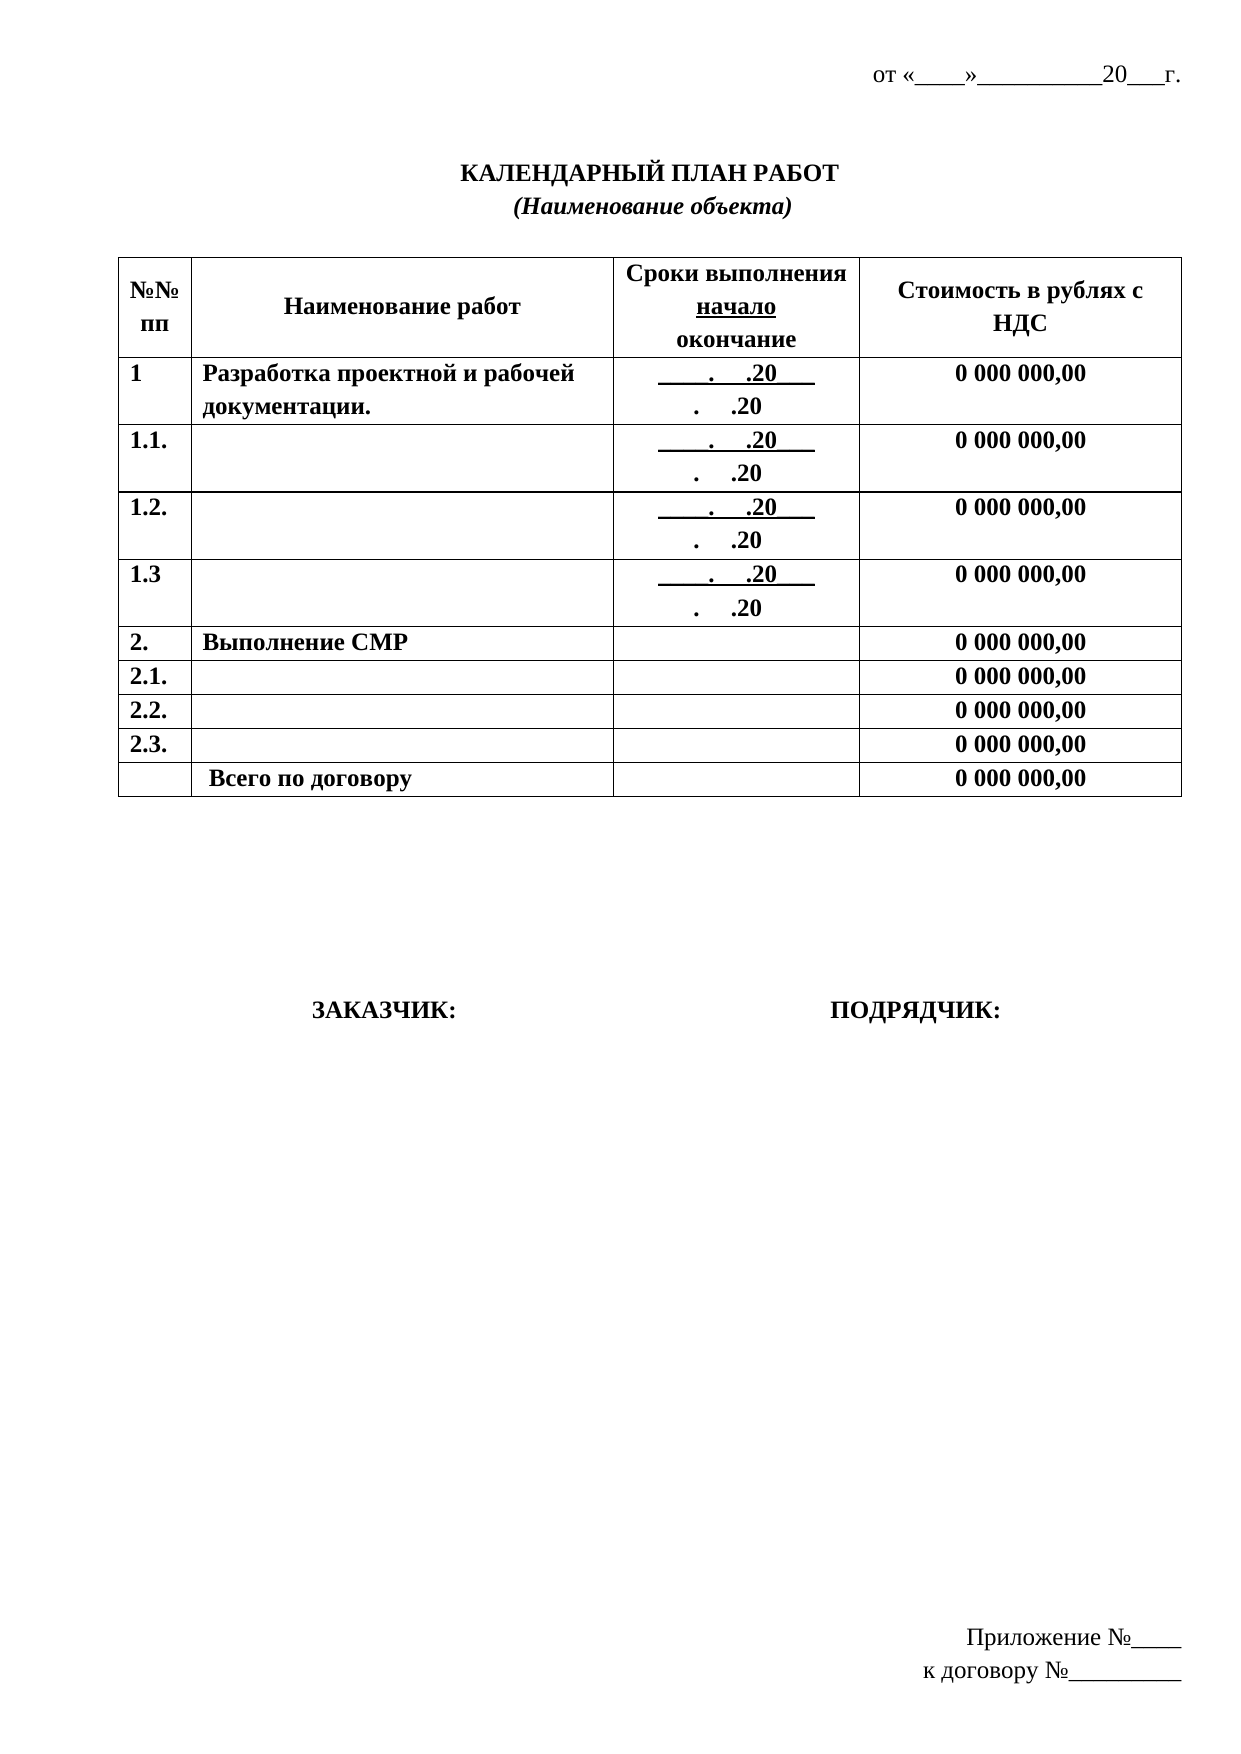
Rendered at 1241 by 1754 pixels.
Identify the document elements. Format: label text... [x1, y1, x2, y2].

table_cell 2.1. [119, 661, 191, 694]
text КАЛЕНДАРНЫЙ ПЛАН РАБОТ [118, 158, 1181, 187]
table_cell [614, 627, 859, 660]
table_header Стоимость в рублях с НДС [860, 258, 1181, 357]
text к договору №_________ [718, 1656, 1181, 1684]
table_cell ____. .20___ . .20 [614, 358, 859, 424]
table_cell [192, 695, 613, 728]
table_cell 0 000 000,00 [860, 729, 1181, 762]
table_header №№ пп [119, 258, 191, 357]
table_cell 1.1. [119, 425, 191, 491]
table_cell Выполнение СМР [192, 627, 613, 660]
table_cell 0 000 000,00 [860, 560, 1181, 626]
table_cell 0 000 000,00 [860, 425, 1181, 491]
text от «____»__________20___г. [718, 59, 1181, 88]
table_cell [614, 695, 859, 728]
table_cell [192, 729, 613, 762]
table_cell 0 000 000,00 [860, 627, 1181, 660]
table_cell ____. .20___ . .20 [614, 493, 859, 558]
table_cell [192, 661, 613, 694]
table_header ПОДРЯДЧИК: [650, 962, 1181, 1094]
table_cell 0 000 000,00 [860, 695, 1181, 728]
table_cell 2.2. [119, 695, 191, 728]
table_cell [192, 493, 613, 558]
text (Наименование объекта) [118, 191, 1181, 220]
table_cell Разработка проектной и рабочей документации. [192, 358, 613, 424]
table_cell 2.3. [119, 729, 191, 762]
table_cell 0 000 000,00 [860, 763, 1181, 796]
table_cell 0 000 000,00 [860, 358, 1181, 424]
table_cell [192, 425, 613, 491]
table_header Наименование работ [192, 258, 613, 357]
table_cell 1.2. [119, 493, 191, 558]
table_cell 0 000 000,00 [860, 661, 1181, 694]
table_cell 2. [119, 627, 191, 660]
table_cell [614, 661, 859, 694]
table_cell 0 000 000,00 [860, 493, 1181, 558]
table_cell ____. .20___ . .20 [614, 560, 859, 626]
table_cell 1.3 [119, 560, 191, 626]
table_header ЗАКАЗЧИК: [118, 962, 650, 1094]
table_cell [614, 729, 859, 762]
table_cell [119, 763, 191, 796]
text Приложение №____ [718, 1622, 1181, 1651]
table_cell [614, 763, 859, 796]
table_header Сроки выполнения начало окончание [614, 258, 859, 357]
table_cell [192, 560, 613, 626]
table_cell 1 [119, 358, 191, 424]
table_cell ____. .20___ . .20 [614, 425, 859, 491]
table_cell Всего по договору [192, 763, 613, 796]
